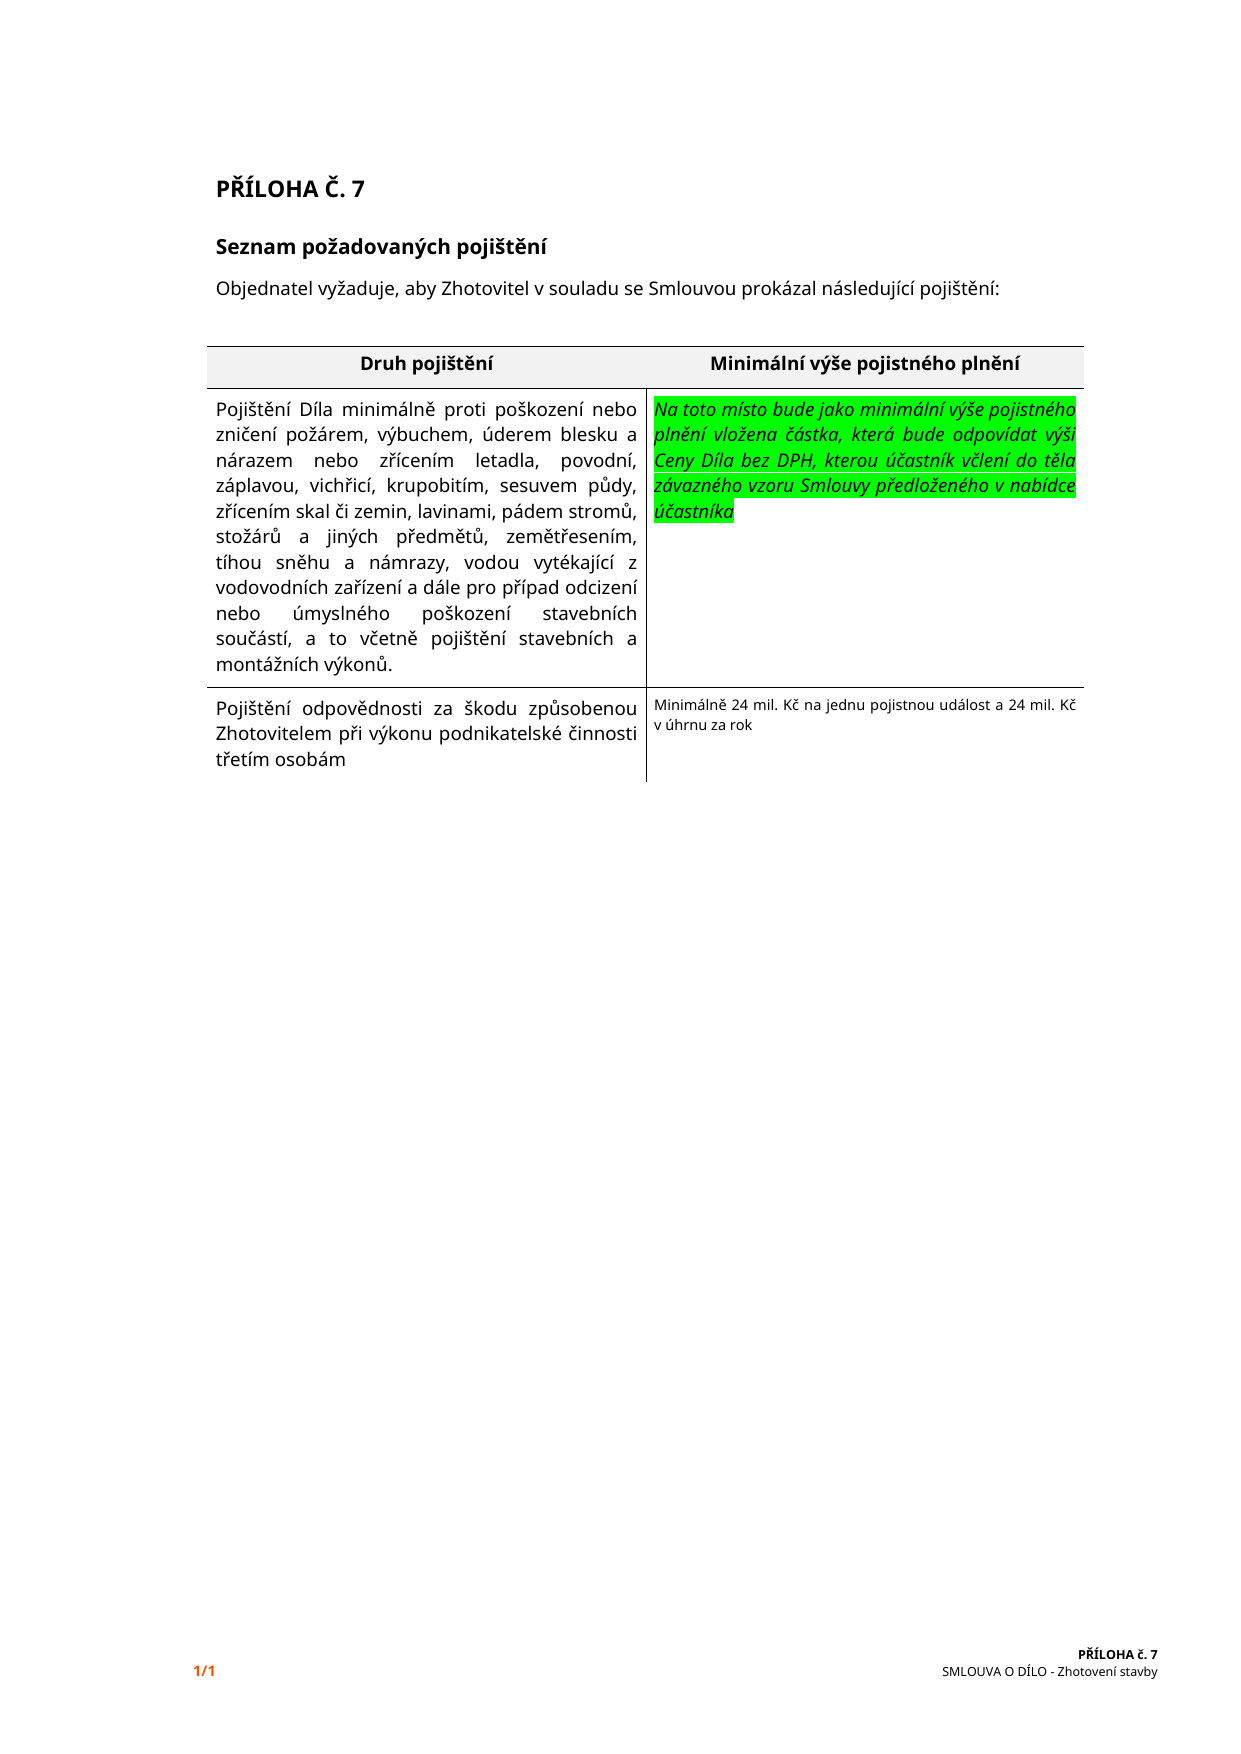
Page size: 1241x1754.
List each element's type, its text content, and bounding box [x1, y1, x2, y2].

text Objednatel vyžaduje, aby Zhotovitel v souladu se Smlouvou prokázal následující pojištění: [216, 276, 1093, 301]
table_header Minimální výše pojistného plnění [646, 347, 1084, 388]
table_header Druh pojištění [207, 347, 646, 388]
table_cell Na toto místo bude jako minimální výše pojistného plnění vložena částka, která bude odpovídat výši Ceny Díla bez DPH, kterou účastník včlení do těla závazného vzoru Smlouvy předloženého v nabídce účastníka [647, 389, 1084, 687]
table_cell Minimálně 24 mil. Kč na jednu pojistnou událost a 24 mil. Kč v úhrnu za rok [647, 688, 1084, 782]
table_cell Pojištění odpovědnosti za škodu způsobenou Zhotovitelem při výkonu podnikatelské činnosti třetím osobám [207, 688, 646, 782]
text Příloha č. 7 [216, 172, 1093, 204]
table_cell Pojištění Díla minimálně proti poškození nebo zničení požárem, výbuchem, úderem blesku a nárazem nebo zřícením letadla, povodní, záplavou, vichřicí, krupobitím, sesuvem půdy, zřícením skal či zemin, lavinami, pádem stromů, stožárů a jiných předmětů, zemětřesením, tíhou sněhu a námrazy, vodou vytékající z vodovodních zařízení a dále pro případ odcizení nebo úmyslného poškození stavebních součástí, a to včetně pojištění stavebních a montážních výkonů. [207, 389, 646, 687]
text Seznam požadovaných pojištění [216, 232, 1093, 260]
